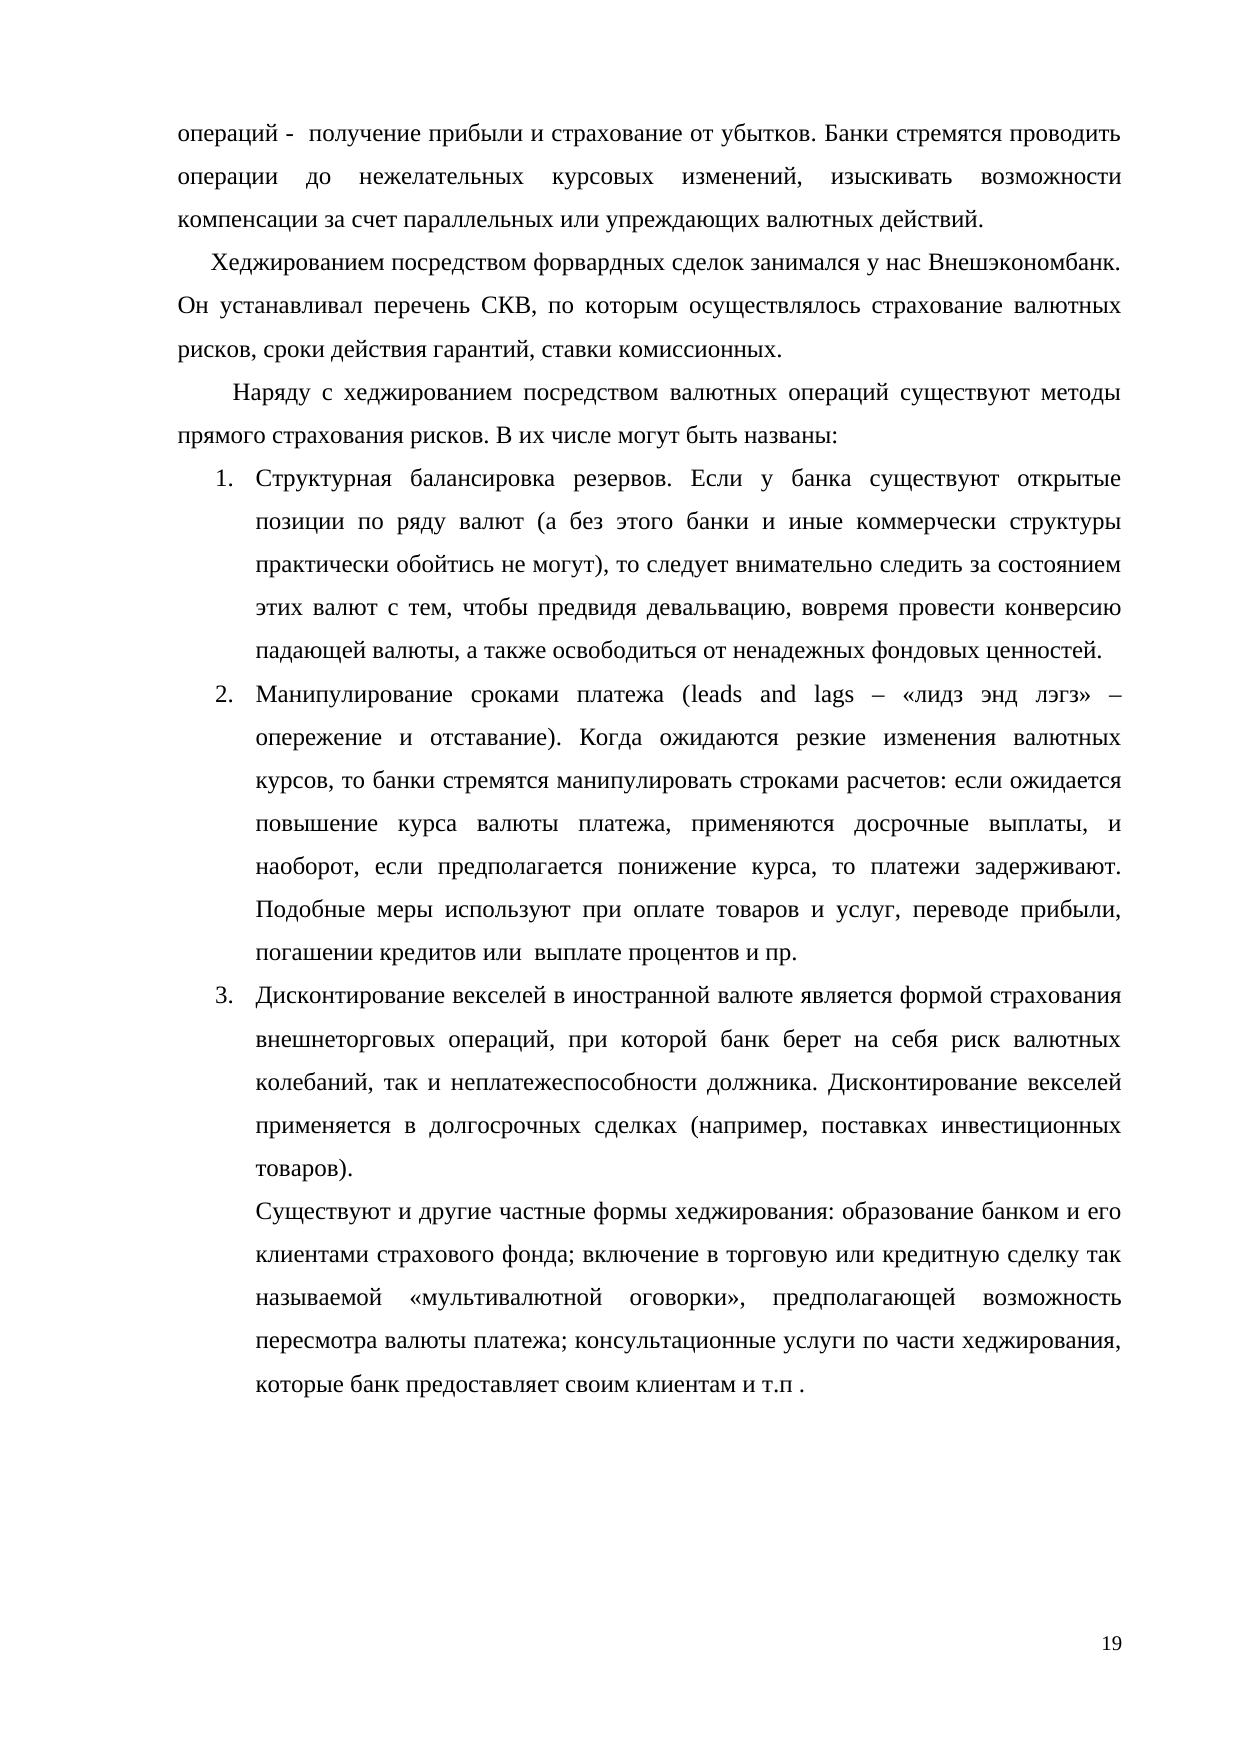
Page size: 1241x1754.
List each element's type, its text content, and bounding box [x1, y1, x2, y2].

list Дисконтирование векселей в иностранной валюте является формой страхования внешнеторговых операций, при которой банк берет на себя риск валютных колебаний, так и неплатежеспособности должника. Дисконтирование векселей применяется в долгосрочных сделках (например, поставках инвестиционных товаров). [215, 981, 1122, 1182]
text Хеджированием посредством форвардных сделок занимался у нас Внешэкономбанк. Он устанавливал перечень СКВ, по которым осуществлялось страхование валютных рисков, сроки действия гарантий, ставки комиссионных. [177, 247, 1122, 362]
list Манипулирование сроками платежа (leads and lags – «лидз энд лэгз» – опережение и отставание). Когда ожидаются резкие изменения валютных курсов, то банки стремятся манипулировать строками расчетов: если ожидается повышение курса валюты платежа, применяются досрочные выплаты, и наоборот, если предполагается понижение курса, то платежи задерживают. Подобные меры используют при оплате товаров и услуг, переводе прибыли, погашении кредитов или выплате процентов и пр. [215, 679, 1122, 966]
text Существуют и другие частные формы хеджирования: образование банком и его клиентами страхового фонда; включение в торговую или кредитную сделку так называемой «мультивалютной оговорки», предполагающей возможность пересмотра валюты платежа; консультационные услуги по части хеджирования, которые банк предоставляет своим клиентам и т.п . [255, 1196, 1122, 1397]
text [177, 118, 1122, 233]
list Структурная балансировка резервов. Если у банка существуют открытые позиции по ряду валют (а без этого банки и иные коммерчески структуры практически обойтись не могут), то следует внимательно следить за состоянием этих валют с тем, чтобы предвидя девальвацию, вовремя провести конверсию падающей валюты, а также освободиться от ненадежных фондовых ценностей. [215, 463, 1122, 664]
text Наряду с хеджированием посредством валютных операций существуют методы прямого страхования рисков. В их числе могут быть названы: [177, 377, 1122, 449]
